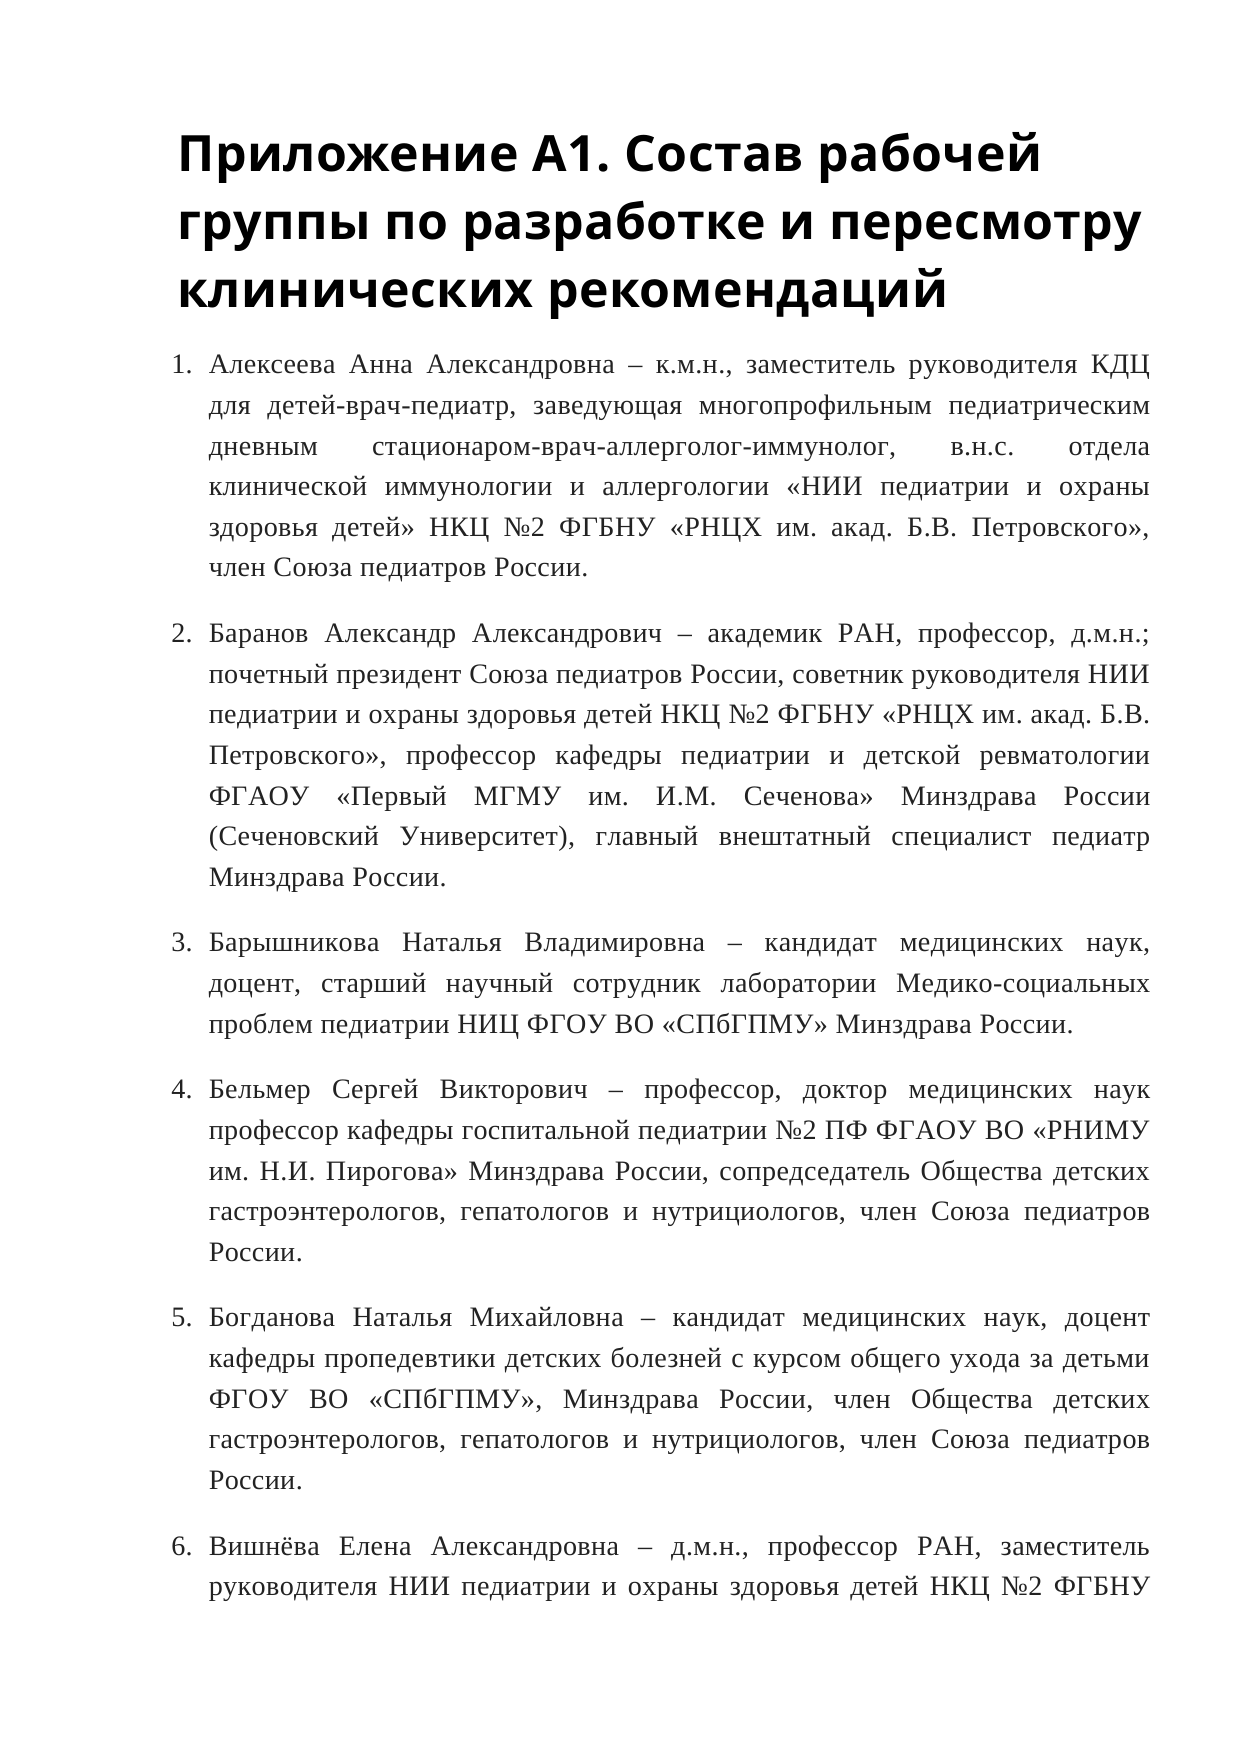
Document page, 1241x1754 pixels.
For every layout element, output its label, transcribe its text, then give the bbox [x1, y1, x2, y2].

list Барышникова Наталья Владимировна – кандидат медицинских наук, доцент, старший научный сотрудник лаборатории Медико-социальных проблем педиатрии НИЦ ФГОУ ВО «СПбГПМУ» Минздрава России. [171, 917, 1152, 1039]
list Алексеева Анна Александровна – к.м.н., заместитель руководителя КДЦ для детей-врач-педиатр, заведующая многопрофильным педиатрическим дневным стационаром-врач-аллерголог-иммунолог, в.н.с. отдела клинической иммунологии и аллергологии «НИИ педиатрии и охраны здоровья детей» НКЦ №2 ФГБНУ «РНЦХ им. акад. Б.В. Петровского», член Союза педиатров России. [171, 339, 1152, 583]
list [171, 1520, 1152, 1602]
list Баранов Александр Александрович – академик РАН, профессор, д.м.н.; почетный президент Союза педиатров России, советник руководителя НИИ педиатрии и охраны здоровья детей НКЦ №2 ФГБНУ «РНЦХ им. акад. Б.В. Петровского», профессор кафедры педиатрии и детской ревматологии ФГАОУ «Первый МГМУ им. И.М. Сеченова» Минздрава России (Сеченовский Университет), главный внештатный специалист педиатр Минздрава России. [171, 608, 1152, 892]
text Приложение А1. Состав рабочей группы по разработке и пересмотру клинических рекомендаций [177, 118, 1152, 322]
list Бельмер Сергей Викторович – профессор, доктор медицинских наук профессор кафедры госпитальной педиатрии №2 ПФ ФГАОУ ВО «РНИМУ им. Н.И. Пирогова» Минздрава России, сопредседатель Общества детских гастроэнтерологов, гепатологов и нутрициологов, член Союза педиатров России. [171, 1064, 1152, 1267]
list Богданова Наталья Михайловна – кандидат медицинских наук, доцент кафедры пропедевтики детских болезней с курсом общего ухода за детьми ФГОУ ВО «СПбГПМУ», Минздрава России, член Общества детских гастроэнтерологов, гепатологов и нутрициологов, член Союза педиатров России. [171, 1292, 1152, 1495]
